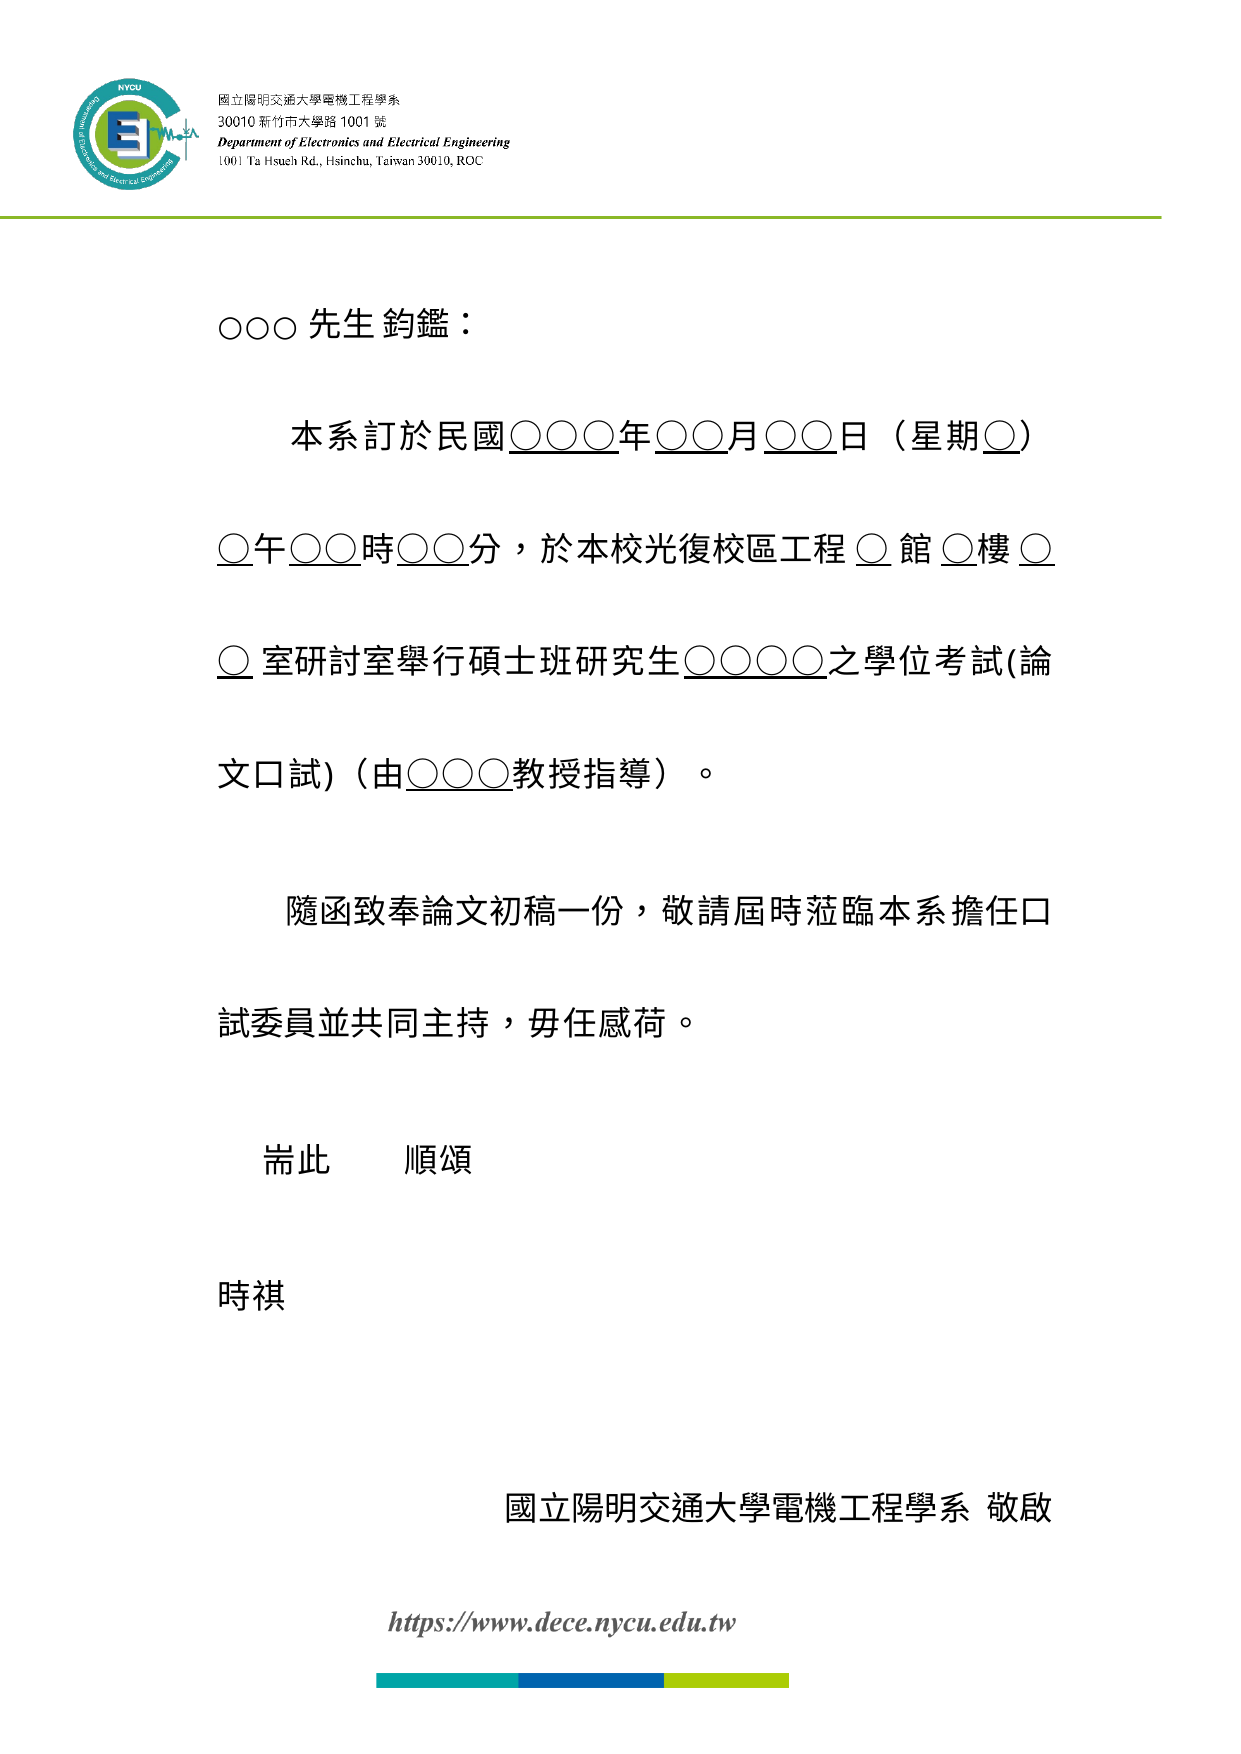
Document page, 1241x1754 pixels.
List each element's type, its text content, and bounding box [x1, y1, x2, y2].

text 時祺 [217, 1257, 1053, 1332]
text ○○○ 先生 鈞鑑： [217, 254, 1053, 359]
text 耑此 順頌 [217, 1120, 1053, 1195]
text 國立陽明交通大學電機工程學系 敬啟 [350, 1468, 1053, 1543]
text 本系訂於民國○○○年○○月○○日（星期○）○午○○時○○分，於本校光復校區工程 ○ 館 ○樓 ○○ 室研討室舉行碩士班研究生○○○○之學位考試(論文口試)（由○○○教授指導）。 [217, 397, 1053, 809]
text 隨函致奉論文初稿一份，敬請屆時蒞臨本系擔任口試委員並共同主持，毋任感荷。 [217, 871, 1053, 1058]
picture [375, 1603, 806, 1691]
picture [0, 21, 1241, 254]
